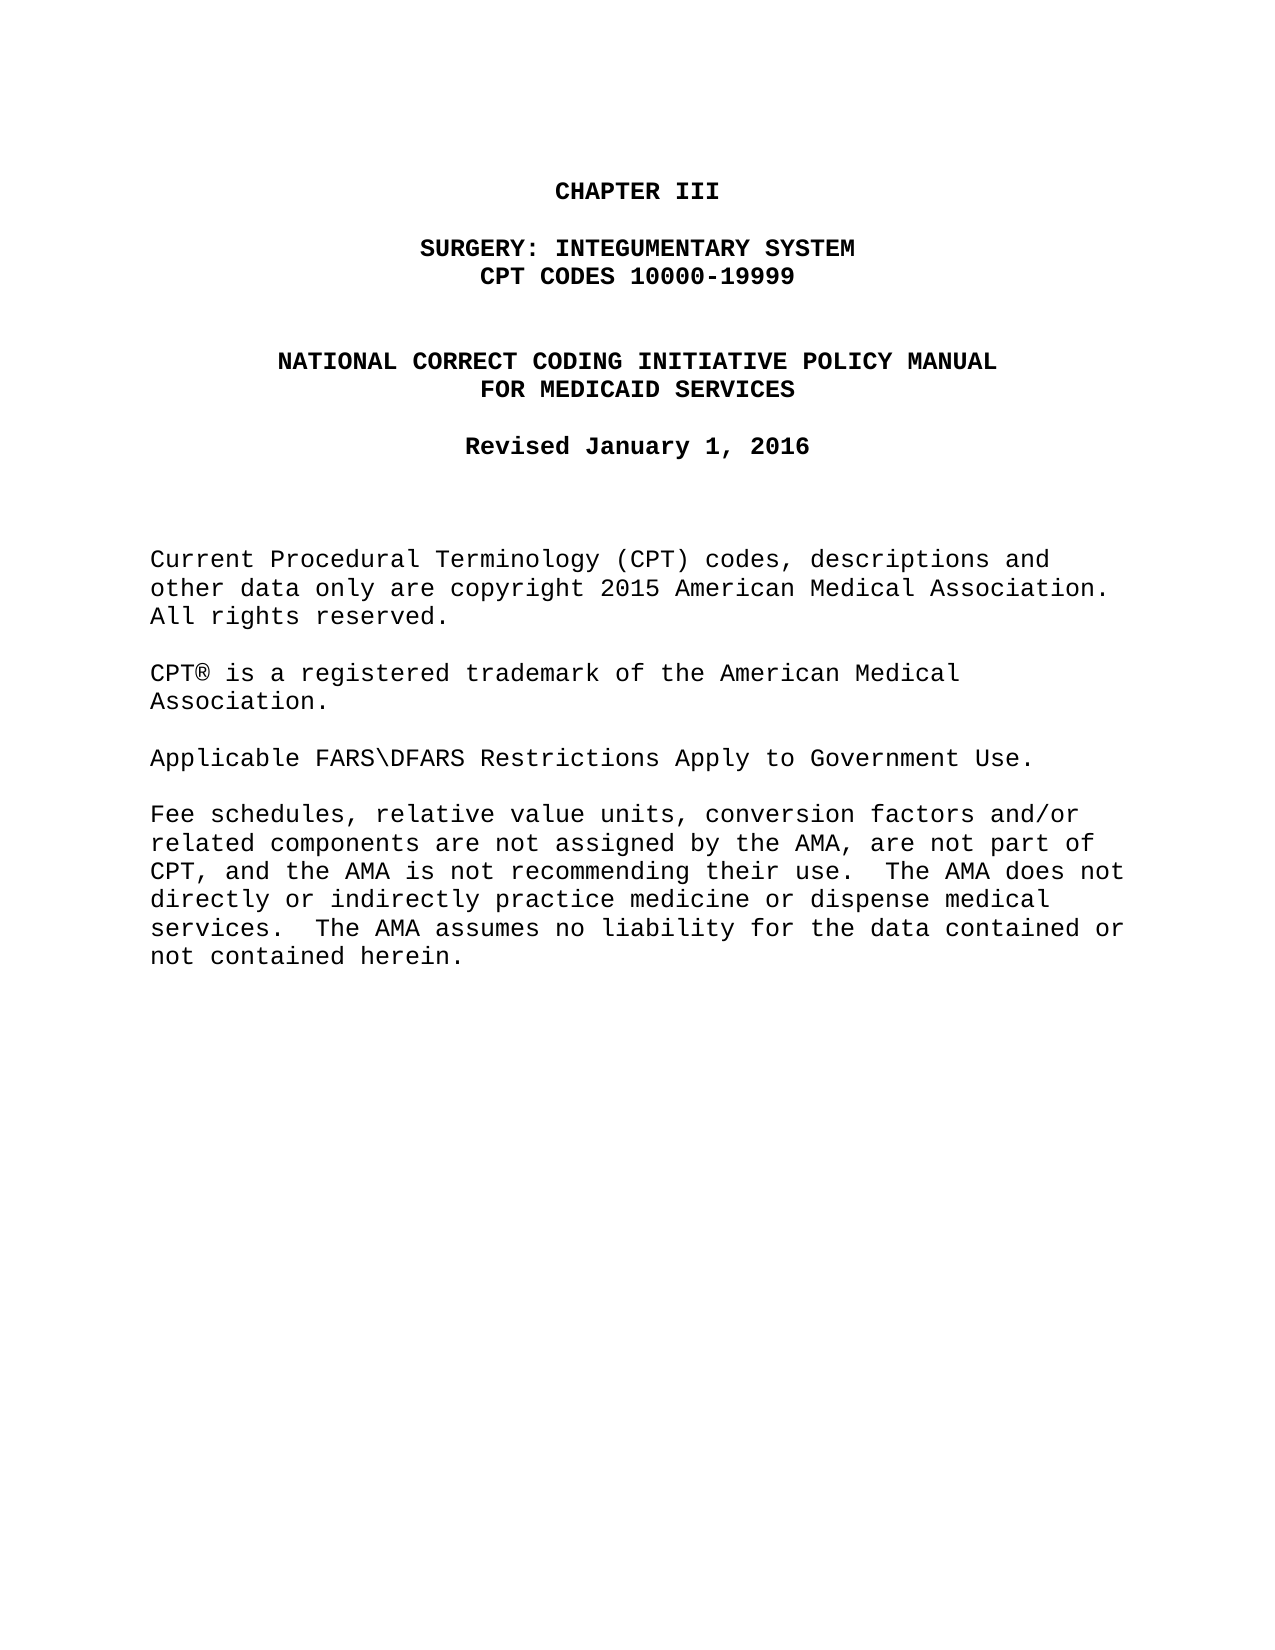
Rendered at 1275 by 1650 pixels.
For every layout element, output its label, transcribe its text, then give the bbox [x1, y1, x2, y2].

text CPT CODES 10000-19999 [150, 264, 1125, 292]
text Current Procedural Terminology (CPT) codes, descriptions and other data only are copyright 2015 American Medical Association. All rights reserved. [150, 547, 1125, 632]
text Revised January 1, 2016 [150, 434, 1125, 462]
text FOR MEDICAID SERVICES [150, 377, 1125, 405]
text SURGERY: INTEGUMENTARY SYSTEM [150, 235, 1125, 264]
text Fee schedules, relative value units, conversion factors and/or related components are not assigned by the AMA, are not part of CPT, and the AMA is not recommending their use. The AMA does not directly or indirectly practice medicine or dispense medical services. The AMA assumes no liability for the data contained or not contained herein. [150, 802, 1125, 972]
text CPT® is a registered trademark of the American Medical Association. [150, 660, 1125, 717]
text NATIONAL CORRECT CODING INITIATIVE POLICY MANUAL [150, 349, 1125, 377]
text CHAPTER III [150, 179, 1125, 207]
text Applicable FARS\DFARS Restrictions Apply to Government Use. [150, 745, 1125, 774]
